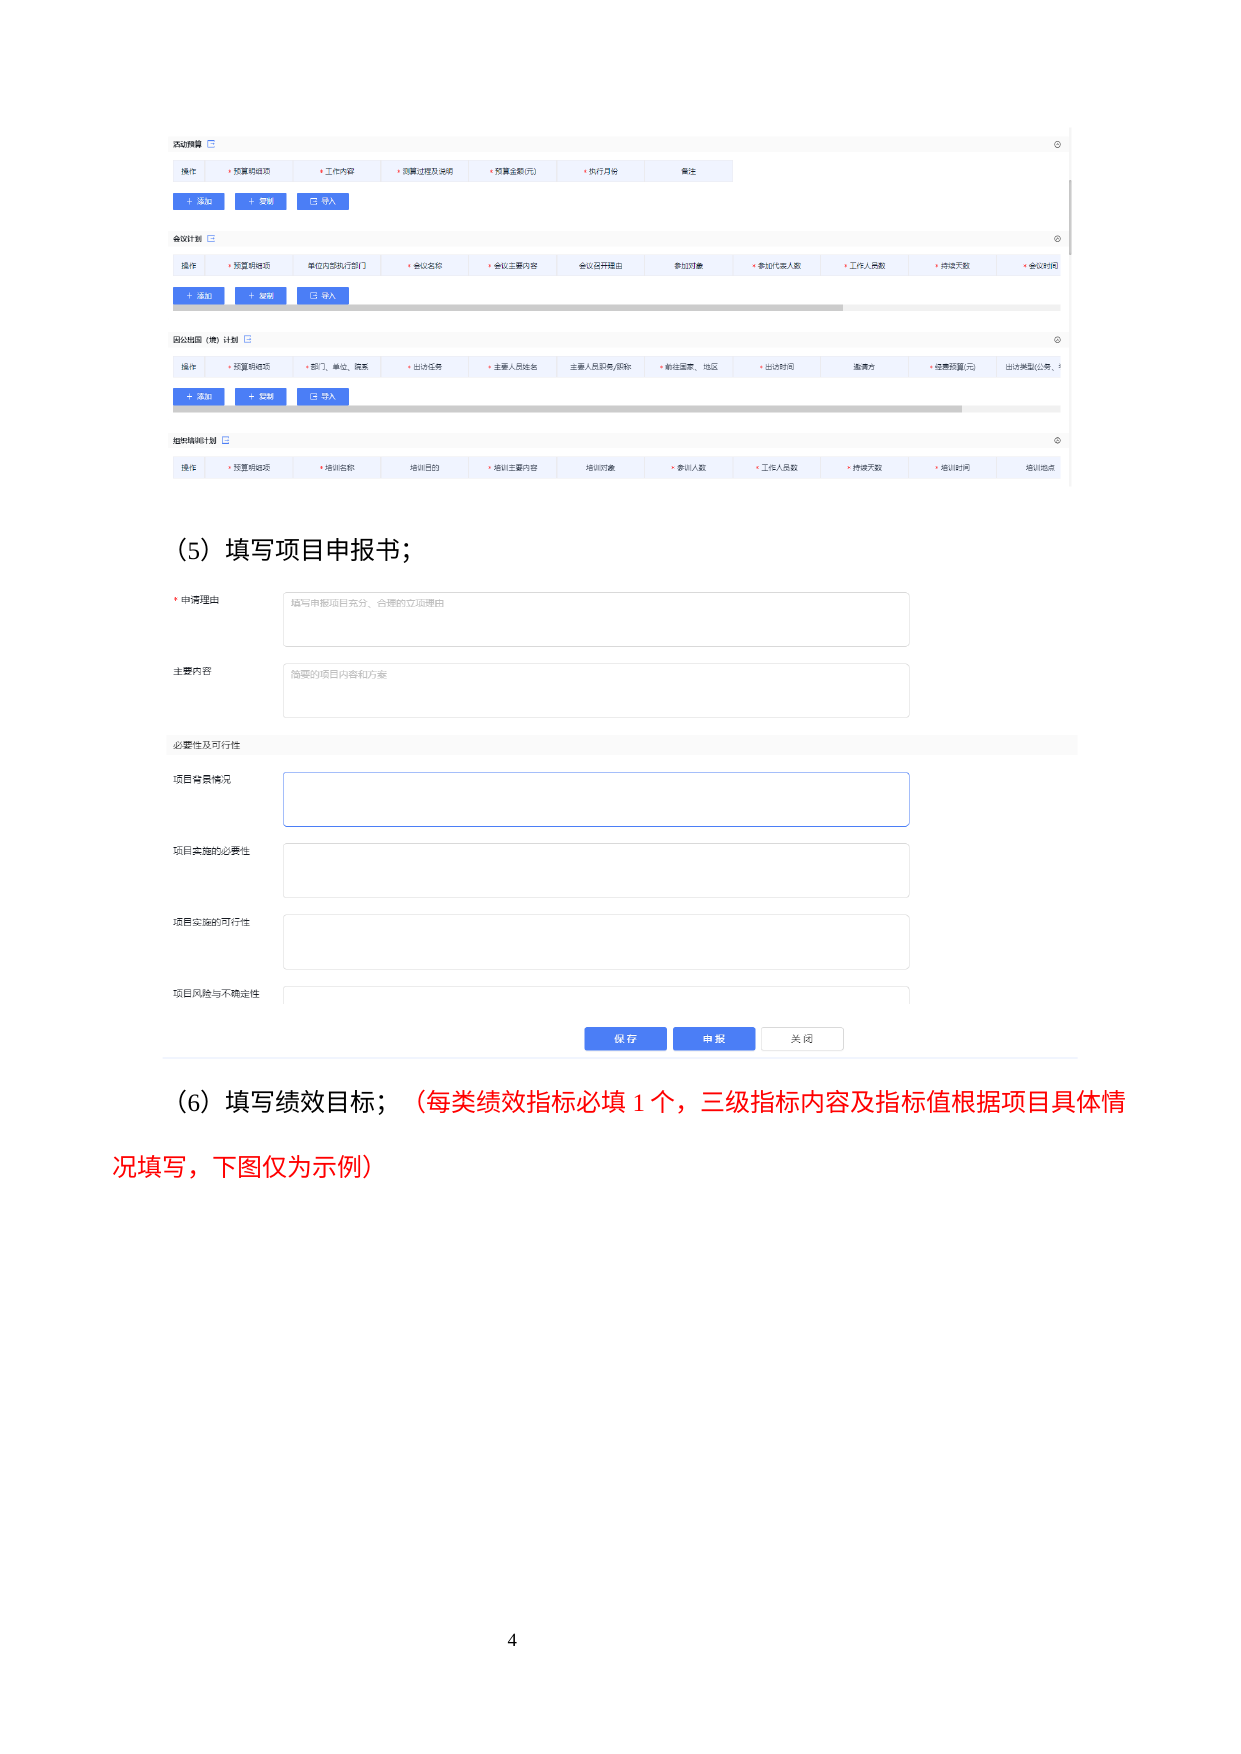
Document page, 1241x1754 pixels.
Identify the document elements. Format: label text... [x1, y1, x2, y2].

list 填写项目申报书； [112, 516, 1128, 581]
picture [162, 126, 1078, 490]
picture [162, 581, 1078, 1059]
list 填写绩效目标；（每类绩效指标必填1个，三级指标内容及指标值根据项目具体情况填写，下图仅为示例） [112, 1068, 1128, 1198]
